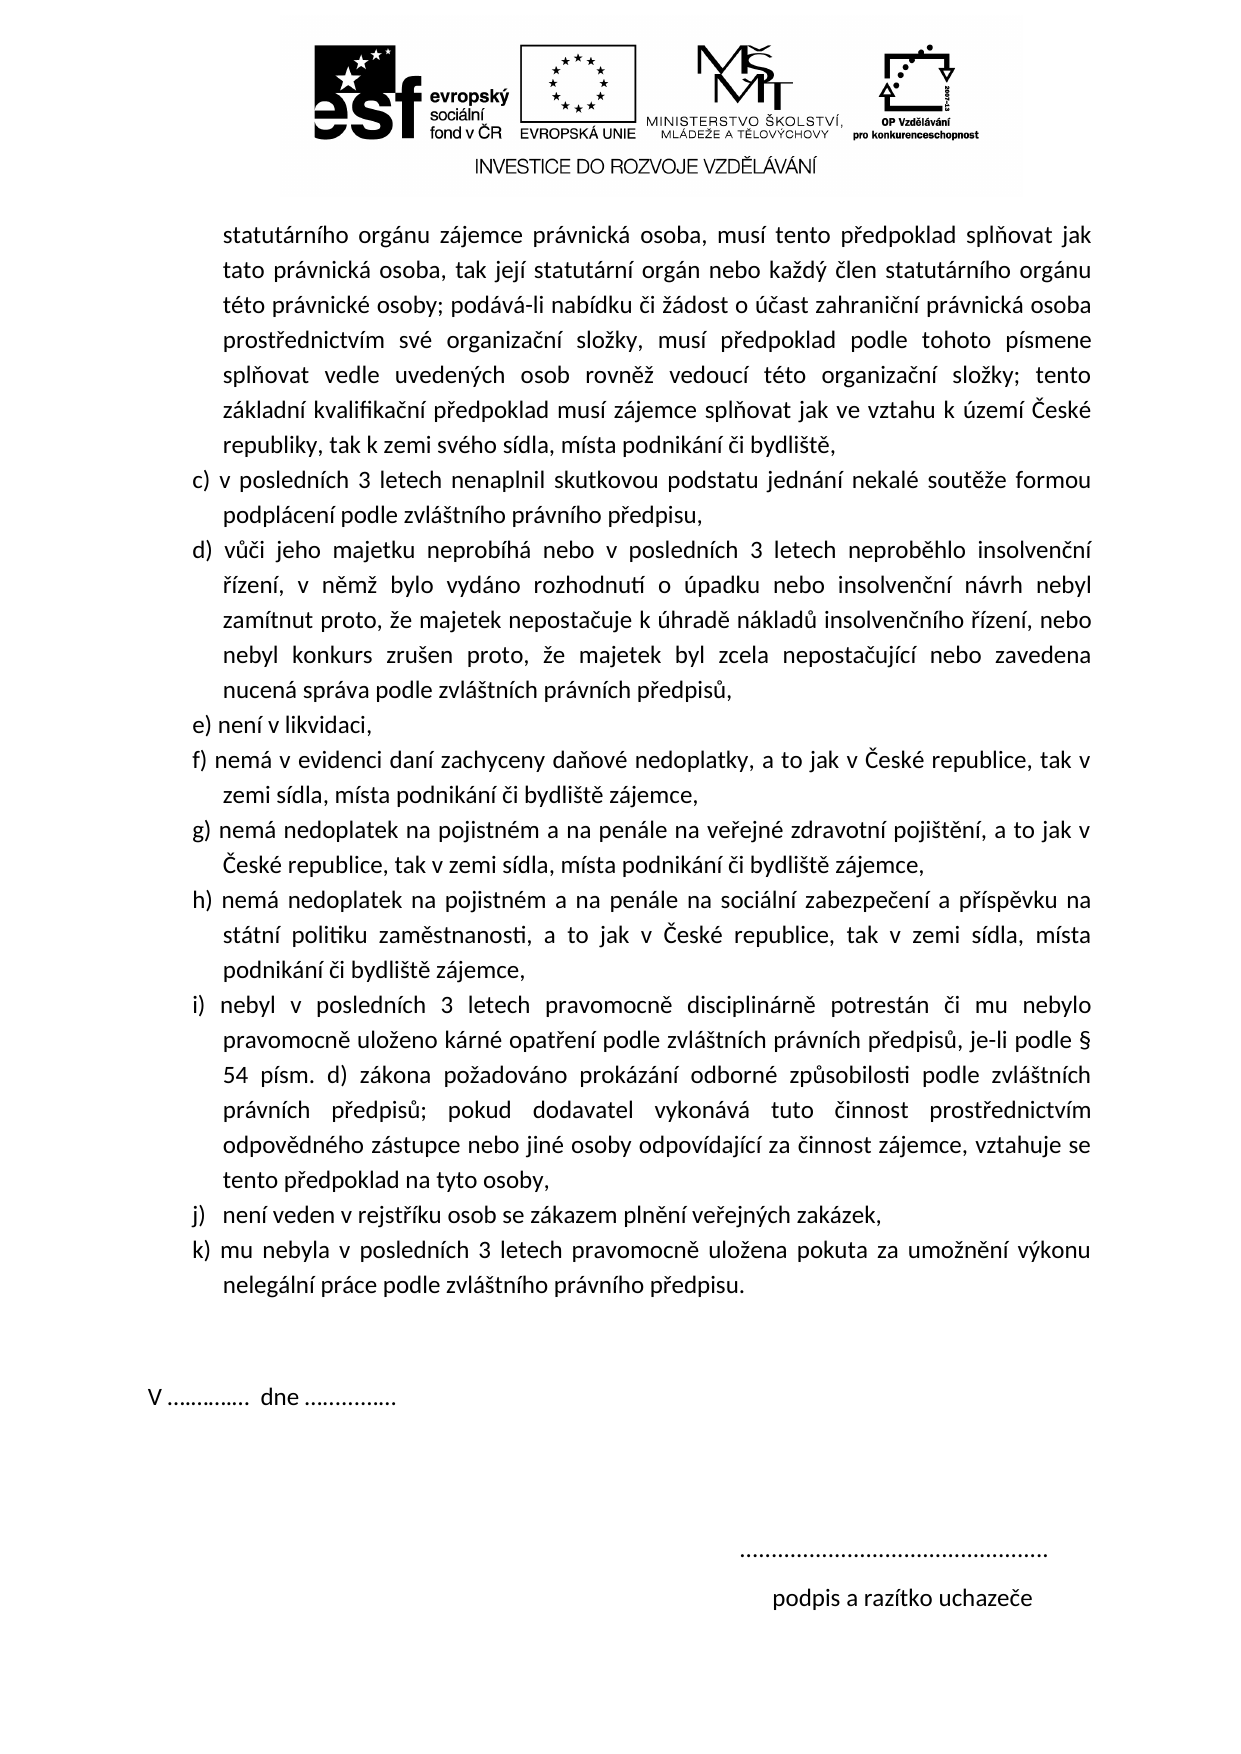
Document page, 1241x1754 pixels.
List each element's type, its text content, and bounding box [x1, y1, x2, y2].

text k) mu nebyla v posledních 3 letech pravomocně uložena pokuta za umožnění výkonu nelegální práce podle zvláštního právního předpisu. [192, 1234, 1093, 1299]
text h) nemá nedoplatek na pojistném a na penále na sociální zabezpečení a příspěvku na státní politiku zaměstnanosti, a to jak v České republice, tak v zemi sídla, místa podnikání či bydliště zájemce, [192, 884, 1093, 984]
text c) v posledních 3 letech nenaplnil skutkovou podstatu jednání nekalé soutěže formou podplácení podle zvláštního právního předpisu, [192, 464, 1093, 529]
text i) nebyl v posledních 3 letech pravomocně disciplinárně potrestán či mu nebylo pravomocně uloženo kárné opatření podle zvláštních právních předpisů, je-li podle § 54 písm. d) zákona požadováno prokázání odborné způsobilosti podle zvláštních právních předpisů; pokud dodavatel vykonává tuto činnost prostřednictvím odpovědného zástupce nebo jiné osoby odpovídající za činnost zájemce, vztahuje se tento předpoklad na tyto osoby, [192, 989, 1093, 1194]
text j) není veden v rejstříku osob se zákazem plnění veřejných zakázek, [192, 1199, 1093, 1229]
text f) nemá v evidenci daní zachyceny daňové nedoplatky, a to jak v České republice, tak v zemi sídla, místa podnikání či bydliště zájemce, [192, 744, 1093, 809]
text podpis a razítko uchazeče [148, 1584, 1093, 1612]
text ................................................. [148, 1535, 1093, 1563]
text d) vůči jeho majetku neprobíhá nebo v posledních 3 letech neproběhlo insolvenční řízení, v němž bylo vydáno rozhodnutí o úpadku nebo insolvenční návrh nebyl zamítnut proto, že majetek nepostačuje k úhradě nákladů insolvenčního řízení, nebo nebyl konkurs zrušen proto, že majetek byl zcela nepostačující nebo zavedena nucená správa podle zvláštních právních předpisů, [192, 534, 1093, 704]
text V ….…….… dne ….........… [148, 1381, 1093, 1412]
text g) nemá nedoplatek na pojistném a na penále na veřejné zdravotní pojištění, a to jak v České republice, tak v zemi sídla, místa podnikání či bydliště zájemce, [192, 814, 1093, 879]
picture [279, 15, 1024, 197]
text e) není v likvidaci, [192, 709, 1093, 739]
